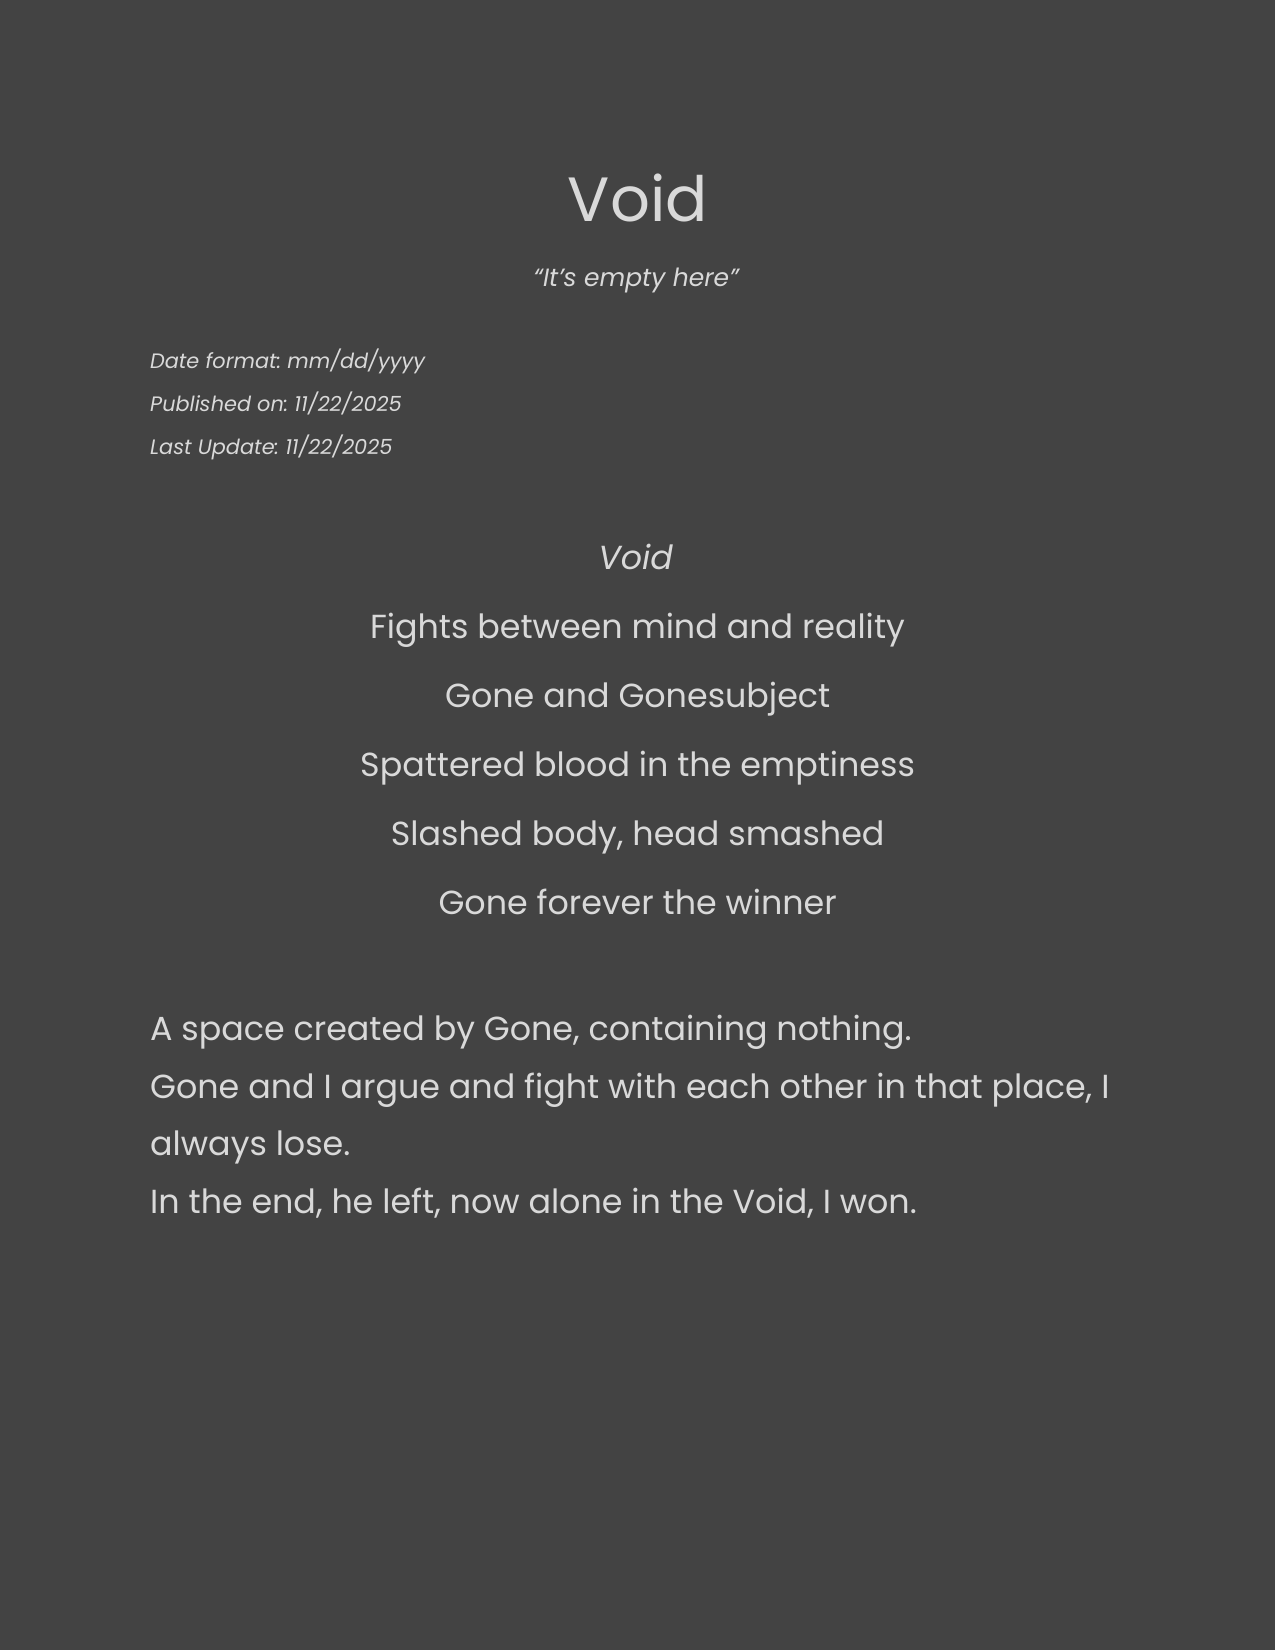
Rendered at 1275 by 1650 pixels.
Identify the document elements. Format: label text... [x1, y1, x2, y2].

text Published on: 11/22/2025 [150, 387, 1125, 418]
text A space created by Gone, containing nothing. [150, 1002, 1125, 1052]
text Spattered blood in the emptiness [150, 738, 1125, 788]
text Gone and Gonesubject [150, 669, 1125, 719]
text Gone and I argue and fight with each other in that place, I always lose. [150, 1060, 1125, 1167]
text Gone forever the winner [150, 876, 1125, 926]
text Fights between mind and reality [150, 600, 1125, 650]
text “It’s empty here” [150, 258, 1125, 295]
text Void [150, 531, 1125, 581]
text Date format: mm/dd/yyyy [150, 344, 1125, 375]
text Void [150, 150, 1125, 244]
text Last Update: 11/22/2025 [150, 430, 1125, 462]
text In the end, he left, now alone in the Void, I won. [150, 1175, 1125, 1225]
text Slashed body, head smashed [150, 807, 1125, 857]
